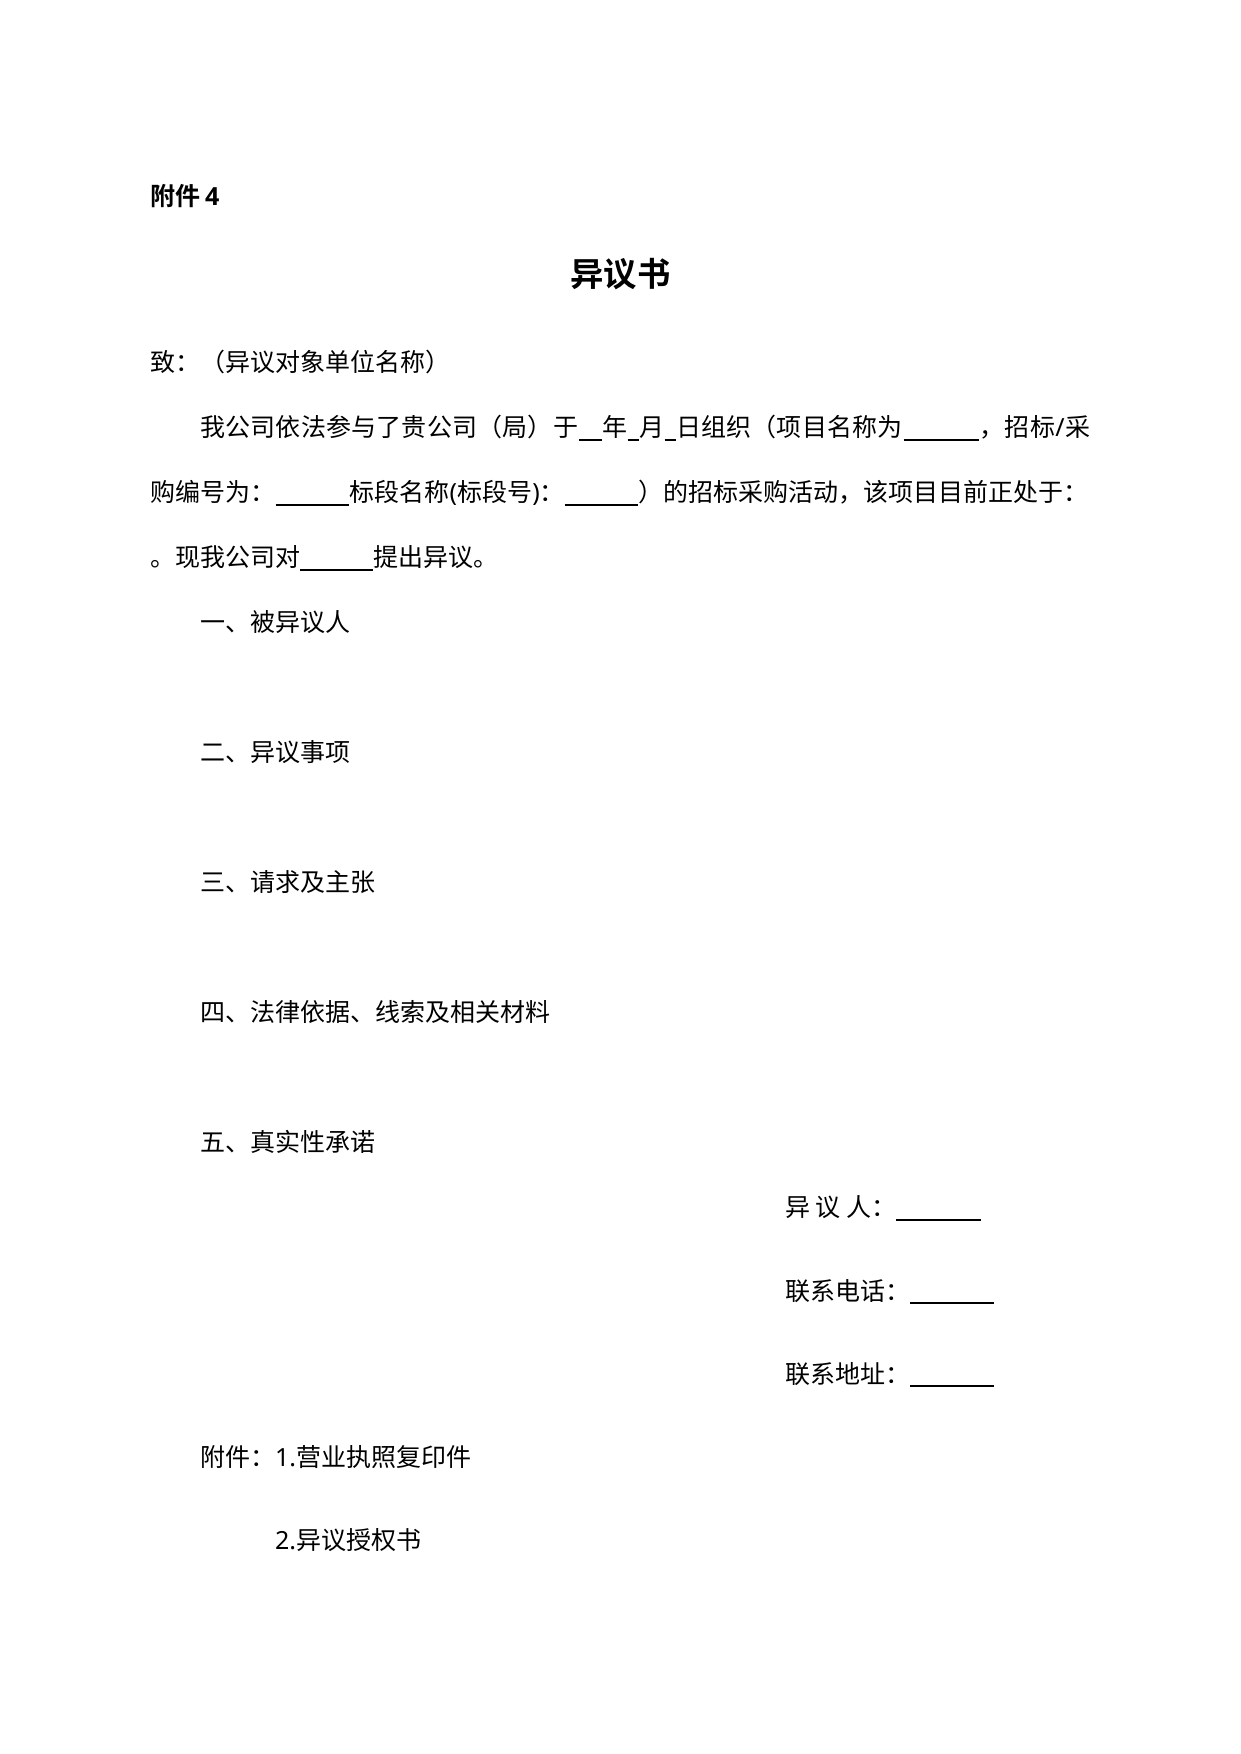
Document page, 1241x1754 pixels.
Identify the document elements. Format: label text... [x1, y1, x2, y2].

text 联系电话： [150, 1257, 1090, 1322]
text 五、真实性承诺 [150, 1108, 1090, 1173]
text 附件4 [150, 162, 1090, 227]
text 致：（异议对象单位名称） [150, 328, 1090, 393]
text 附件：1.营业执照复印件 [150, 1423, 1090, 1488]
text 2.异议授权书 [150, 1506, 1090, 1571]
text 二、异议事项 [150, 718, 1090, 783]
text 四、法律依据、线索及相关材料 [150, 978, 1090, 1043]
text 我公司依法参与了贵公司（局）于 年 月 日组织（项目名称为 ，招标/采购编号为： 标段名称(标段号)： ）的招标采购活动，该项目目前正处于： 。现我公司对 提出异议。 [150, 393, 1090, 588]
text 一、被异议人 [150, 588, 1090, 653]
text 异 议 人： [150, 1173, 1090, 1238]
text 三、请求及主张 [150, 848, 1090, 913]
text 异议书 [150, 239, 1090, 304]
text 联系地址： [150, 1340, 1090, 1405]
